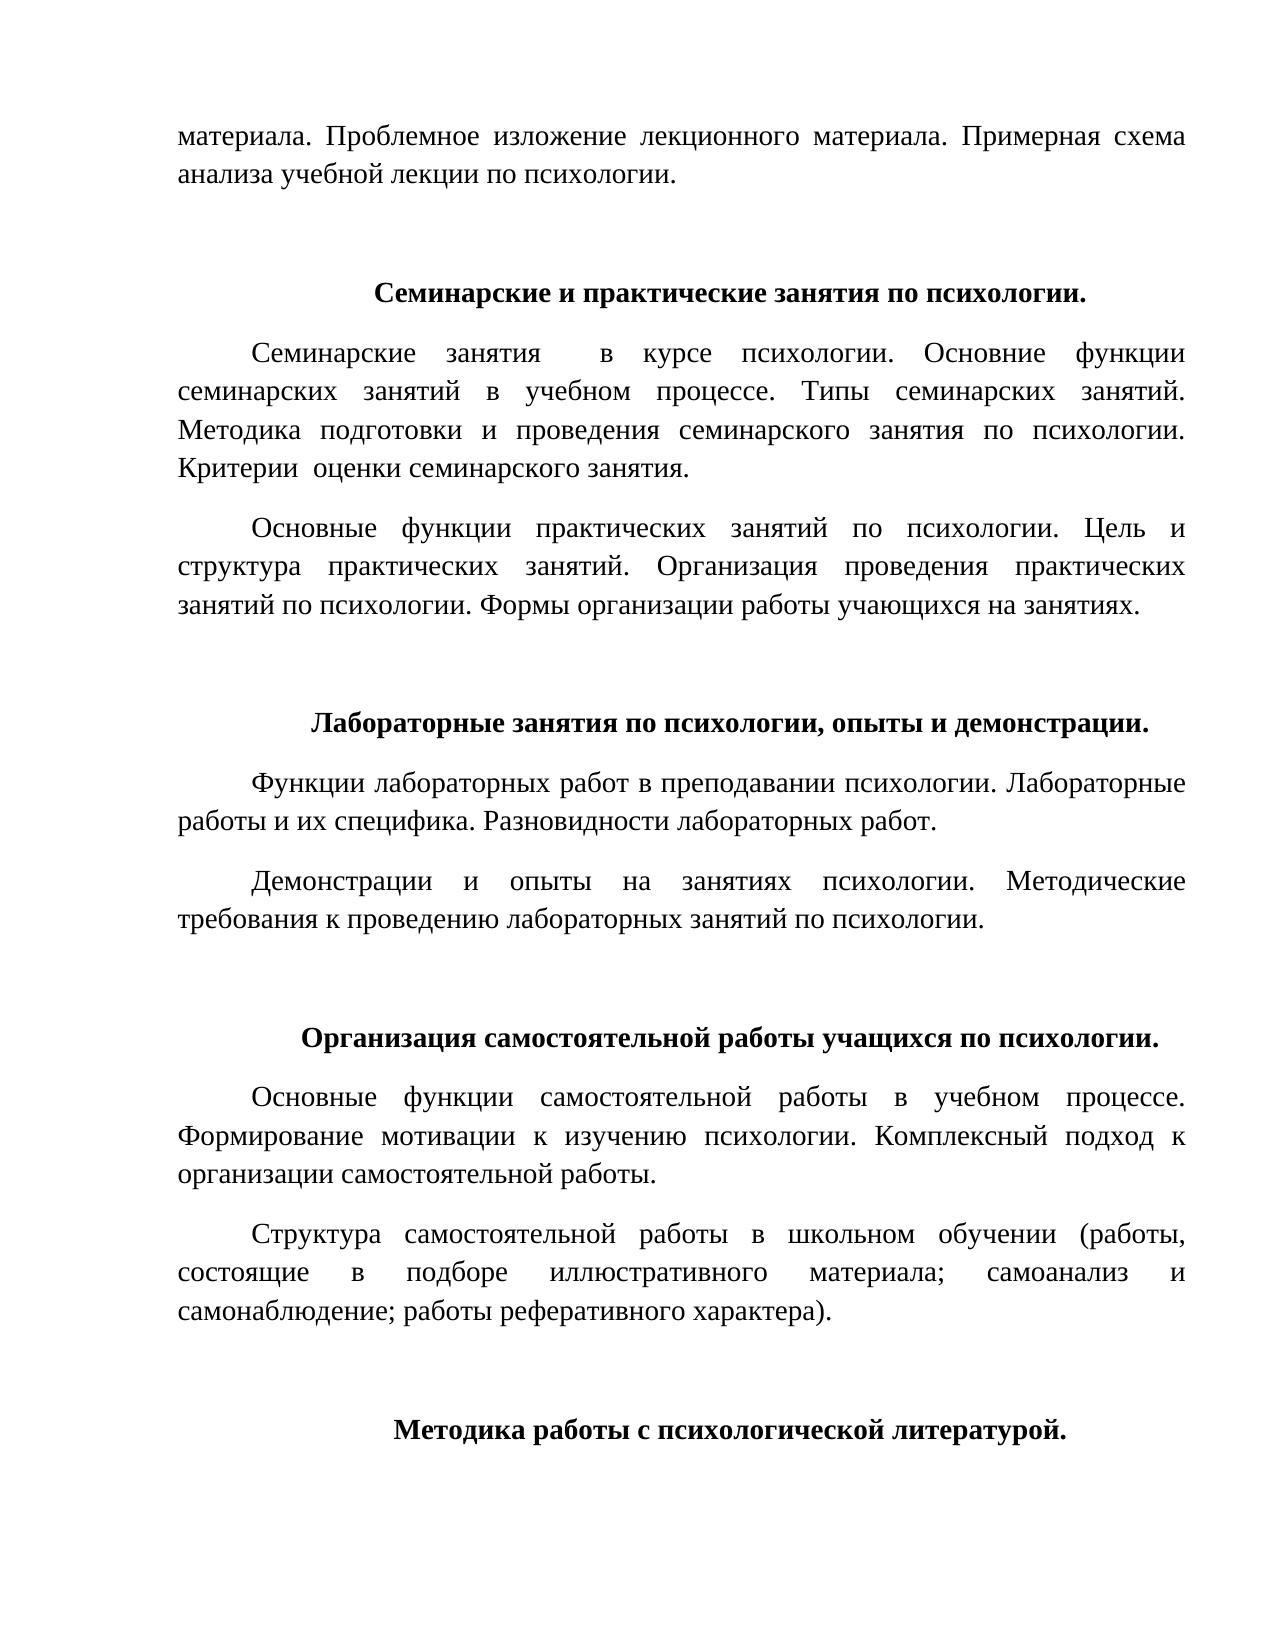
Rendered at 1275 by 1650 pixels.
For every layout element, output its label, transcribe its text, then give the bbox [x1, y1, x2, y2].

text Методика работы с психологической литературой. [274, 1412, 1186, 1445]
text Семинарские занятия в курсе психологии. Основние функции семинарских занятий в учебном процессе. Типы семинарских занятий. Методика подготовки и проведения семинарского занятия по психологии. Критерии оценки семинарского занятия. [177, 335, 1186, 484]
text Лабораторные занятия по психологии, опыты и демонстрации. [274, 706, 1186, 739]
text Демонстрации и опыты на занятиях психологии. Методические требования к проведению лабораторных занятий по психологии. [177, 863, 1186, 935]
text Семинарские и практические занятия по психологии. [274, 275, 1186, 309]
text Структура самостоятельной работы в школьном обучении (работы, состоящие в подборе иллюстративного материала; самоанализ и самонаблюдение; работы реферативного характера). [177, 1216, 1186, 1327]
text Основные функции самостоятельной работы в учебном процессе. Формирование мотивации к изучению психологии. Комплексный подход к организации самостоятельной работы. [177, 1079, 1186, 1190]
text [177, 118, 1186, 190]
text Организация самостоятельной работы учащихся по психологии. [274, 1020, 1186, 1054]
text Основные функции практических занятий по психологии. Цель и структура практических занятий. Организация проведения практических занятий по психологии. Формы организации работы учающихся на занятиях. [177, 510, 1186, 620]
text Функции лабораторных работ в преподавании психологии. Лабораторные работы и их специфика. Разновидности лабораторных работ. [177, 765, 1186, 837]
